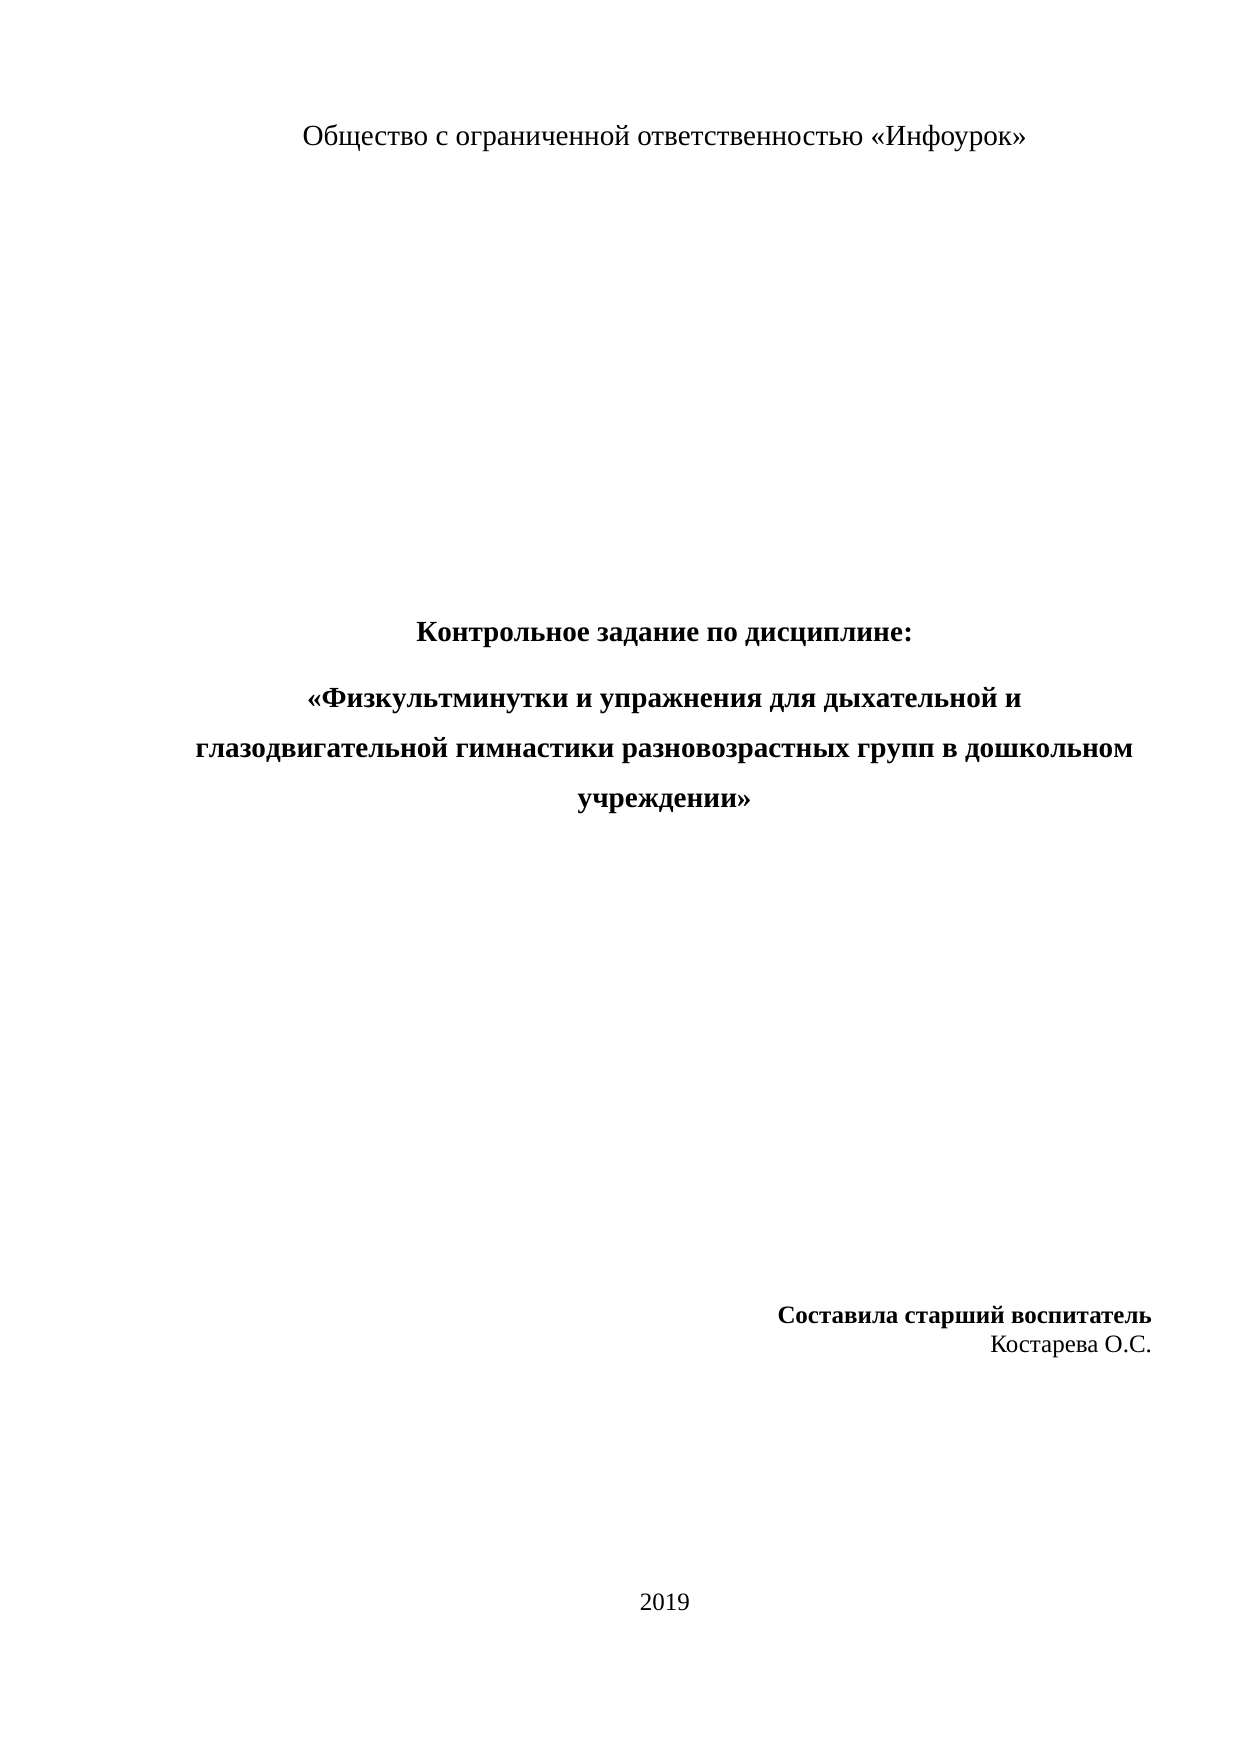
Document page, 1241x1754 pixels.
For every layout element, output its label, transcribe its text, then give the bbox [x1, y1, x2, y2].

text «Физкультминутки и упражнения для дыхательной и глазодвигательной гимнастики разновозрастных групп в дошкольном учреждении» [177, 680, 1152, 814]
text Контрольное задание по дисциплине: [177, 614, 1152, 647]
text Общество с ограниченной ответственностью «Инфоурок» [177, 118, 1152, 152]
text Составила старший воспитатель [177, 1300, 1152, 1329]
text 2019 [177, 1587, 1152, 1616]
text Костарева О.С. [177, 1329, 1152, 1357]
